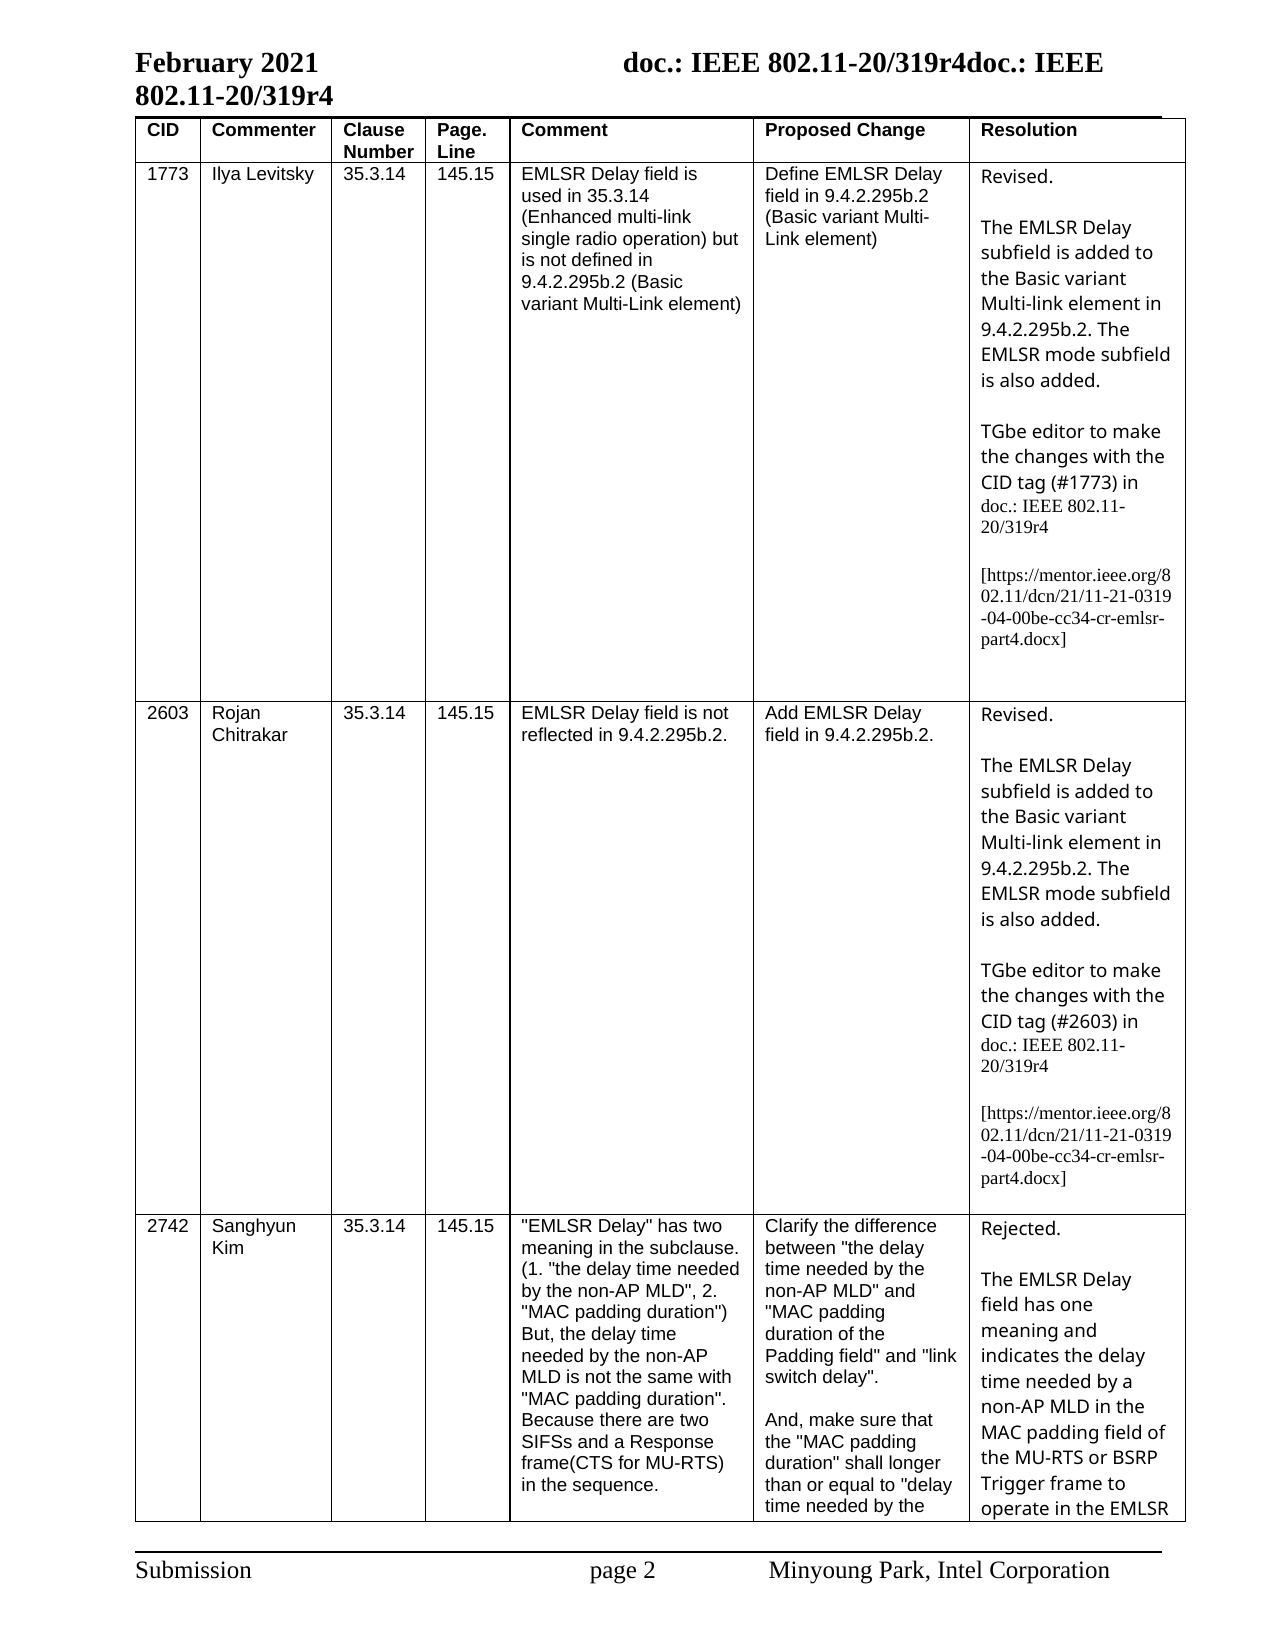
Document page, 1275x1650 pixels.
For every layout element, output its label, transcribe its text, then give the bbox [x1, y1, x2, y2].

table_cell 35.3.14 [332, 702, 425, 1214]
table_cell 1773 [136, 163, 200, 701]
table_cell 2603 [136, 702, 200, 1214]
table_header CID [136, 119, 200, 162]
table_cell 145.15 [426, 1215, 509, 1521]
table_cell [511, 1215, 753, 1521]
table_header Comment [511, 119, 753, 162]
table_cell 2742 [136, 1215, 200, 1521]
table_cell Sanghyun Kim [201, 1215, 331, 1521]
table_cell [970, 1215, 1185, 1521]
table_cell 35.3.14 [332, 1215, 425, 1521]
table_header Commenter [201, 119, 331, 162]
table_header Proposed Change [754, 119, 969, 162]
table_header Page. Line [426, 119, 509, 162]
table_cell Ilya Levitsky [201, 163, 331, 701]
table_cell EMLSR Delay field is not reflected in 9.4.2.295b.2. [511, 702, 753, 1214]
table_cell 145.15 [426, 163, 509, 701]
table_cell Define EMLSR Delay field in 9.4.2.295b.2 (Basic variant Multi-Link element) [754, 163, 969, 701]
table_header Resolution [970, 119, 1185, 162]
table_header Clause Number [332, 119, 425, 162]
table_cell Revised. The EMLSR Delay subfield is added to the Basic variant Multi-link element in 9.4.2.295b.2. The EMLSR mode subfield is also added. TGbe editor to make the changes with the CID tag (#1773) in [970, 163, 1185, 701]
table_cell Revised. The EMLSR Delay subfield is added to the Basic variant Multi-link element in 9.4.2.295b.2. The EMLSR mode subfield is also added. TGbe editor to make the changes with the CID tag (#2603) in [970, 702, 1185, 1214]
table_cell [754, 1215, 969, 1521]
table_cell EMLSR Delay field is used in 35.3.14 (Enhanced multi-link single radio operation) but is not defined in 9.4.2.295b.2 (Basic variant Multi-Link element) [511, 163, 753, 701]
table_cell 35.3.14 [332, 163, 425, 701]
table_cell 145.15 [426, 702, 509, 1214]
table_cell Add EMLSR Delay field in 9.4.2.295b.2. [754, 702, 969, 1214]
table_cell Rojan Chitrakar [201, 702, 331, 1214]
